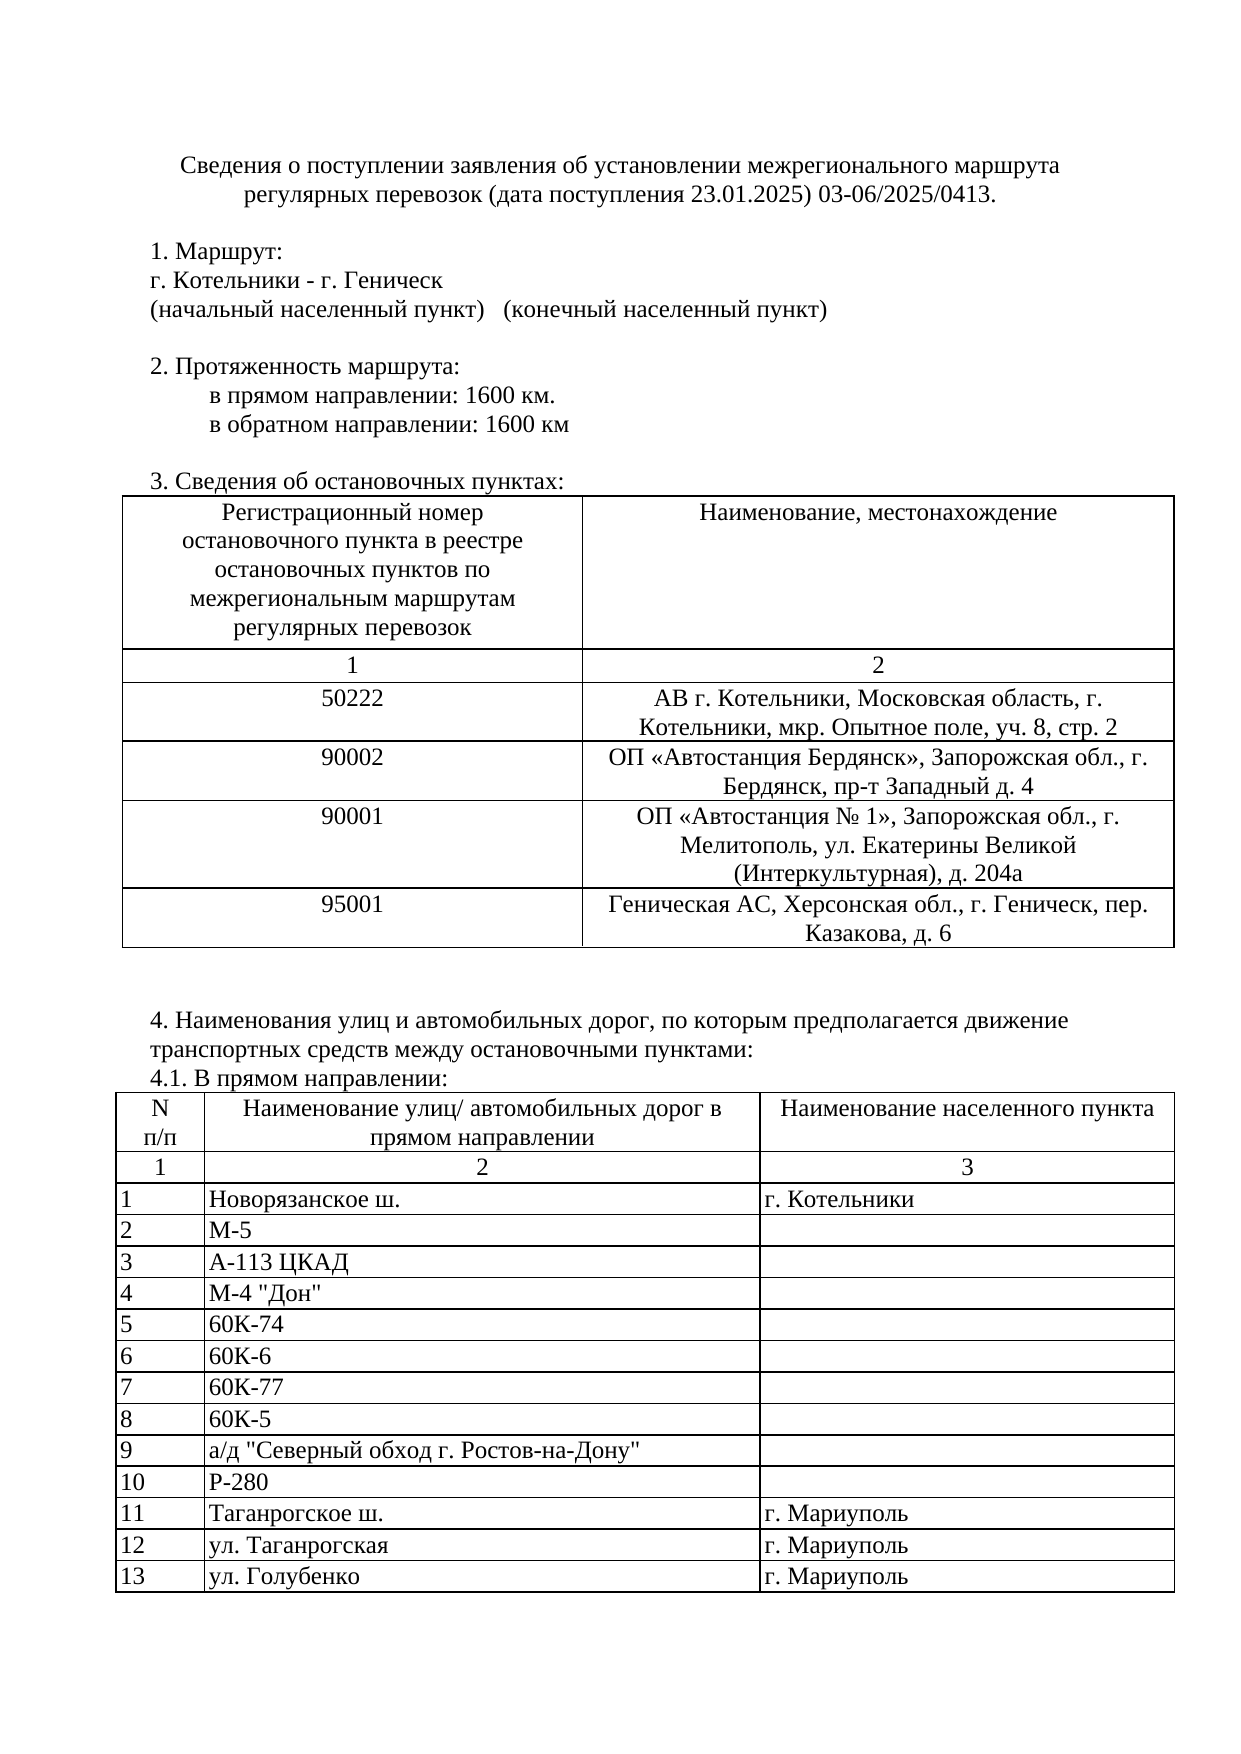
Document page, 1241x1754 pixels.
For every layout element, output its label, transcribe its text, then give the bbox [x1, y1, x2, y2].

table_cell 12 [117, 1530, 204, 1560]
table_cell ул. Таганрогская [205, 1530, 759, 1560]
table_cell [761, 1341, 1174, 1371]
table_cell [761, 1215, 1174, 1245]
table_cell 95001 [123, 889, 582, 946]
table_cell 2 [583, 650, 1173, 681]
table_cell [761, 1310, 1174, 1339]
table_cell 3 [761, 1152, 1174, 1182]
table_cell 2 [117, 1215, 204, 1245]
table_cell Таганрогское ш. [205, 1498, 759, 1528]
text 1. Маршрут: [150, 236, 1090, 265]
table_cell 10 [117, 1467, 204, 1497]
table_cell 60К-5 [205, 1404, 759, 1434]
table_cell г. Мариуполь [761, 1561, 1174, 1591]
table_header Регистрационный номер остановочного пункта в реестре остановочных пунктов по межрегиональным маршрутам регулярных перевозок [123, 497, 582, 648]
text в прямом направлении: 1600 км. [150, 380, 1090, 409]
table_cell 6 [117, 1341, 204, 1371]
table_cell 2 [205, 1152, 759, 1182]
table_cell 60К-77 [205, 1373, 759, 1402]
table_cell 90001 [123, 801, 582, 887]
table_cell 11 [117, 1498, 204, 1528]
table_cell 7 [117, 1373, 204, 1402]
table_cell 60К-6 [205, 1341, 759, 1371]
table_cell М-5 [205, 1215, 759, 1245]
table_cell 1 [117, 1152, 204, 1182]
text в обратном направлении: 1600 км [150, 409, 1090, 437]
table_cell [761, 1373, 1174, 1402]
text Сведения о поступлении заявления об установлении межрегионального маршрута регулярных перевозок (дата поступления 23.01.2025) 03-06/2025/0413. [150, 150, 1090, 207]
table_cell [761, 1404, 1174, 1434]
table_cell М-4 "Дон" [205, 1278, 759, 1308]
table_cell [761, 1247, 1174, 1277]
table_cell ОП «Автостанция Бердянск», Запорожская обл., г. Бердянск, пр-т Западный д. 4 [583, 742, 1173, 799]
text 2. Протяженность маршрута: [150, 351, 1090, 380]
table_header Наименование населенного пункта [761, 1093, 1174, 1151]
table_cell 13 [117, 1561, 204, 1591]
table_cell 50222 [123, 683, 582, 740]
text г. Котельники - г. Геническ [150, 265, 1090, 294]
table_header Наименование улиц/ автомобильных дорог в прямом направлении [205, 1093, 759, 1151]
table_cell г. Котельники [761, 1184, 1174, 1214]
table_cell г. Мариуполь [761, 1498, 1174, 1528]
table_cell [761, 1278, 1174, 1308]
text 4.1. В прямом направлении: [150, 1063, 1090, 1092]
table_cell А-113 ЦКАД [205, 1247, 759, 1277]
table_cell 9 [117, 1436, 204, 1465]
text 3. Сведения об остановочных пунктах: [150, 466, 1090, 495]
table_cell [761, 1467, 1174, 1497]
table_cell 60К-74 [205, 1310, 759, 1339]
table_cell Р-280 [205, 1467, 759, 1497]
table_cell 90002 [123, 742, 582, 799]
text 4. Наименования улиц и автомобильных дорог, по которым предполагается движение транспортных средств между остановочными пунктами: [150, 1005, 1090, 1063]
table_header N п/п [117, 1093, 204, 1151]
table_cell 8 [117, 1404, 204, 1434]
table_cell [761, 1436, 1174, 1465]
table_cell 5 [117, 1310, 204, 1339]
table_cell ОП «Автостанция № 1», Запорожская обл., г. Мелитополь, ул. Екатерины Великой (Интеркультурная), д. 204а [583, 801, 1173, 887]
table_cell 4 [117, 1278, 204, 1308]
table_cell 1 [117, 1184, 204, 1214]
table_cell Новорязанское ш. [205, 1184, 759, 1214]
table_cell 1 [123, 650, 582, 681]
table_cell г. Мариуполь [761, 1530, 1174, 1560]
table_cell Геническая АС, Херсонская обл., г. Геническ, пер. Казакова, д. 6 [583, 889, 1173, 946]
table_cell а/д "Северный обход г. Ростов-на-Дону" [205, 1436, 759, 1465]
table_cell АВ г. Котельники, Московская область, г. Котельники, мкр. Опытное поле, уч. 8, стр. 2 [583, 683, 1173, 740]
table_cell 3 [117, 1247, 204, 1277]
table_cell ул. Голубенко [205, 1561, 759, 1591]
table_header Наименование, местонахождение [583, 497, 1173, 648]
text (начальный населенный пункт) (конечный населенный пункт) [150, 294, 1090, 322]
